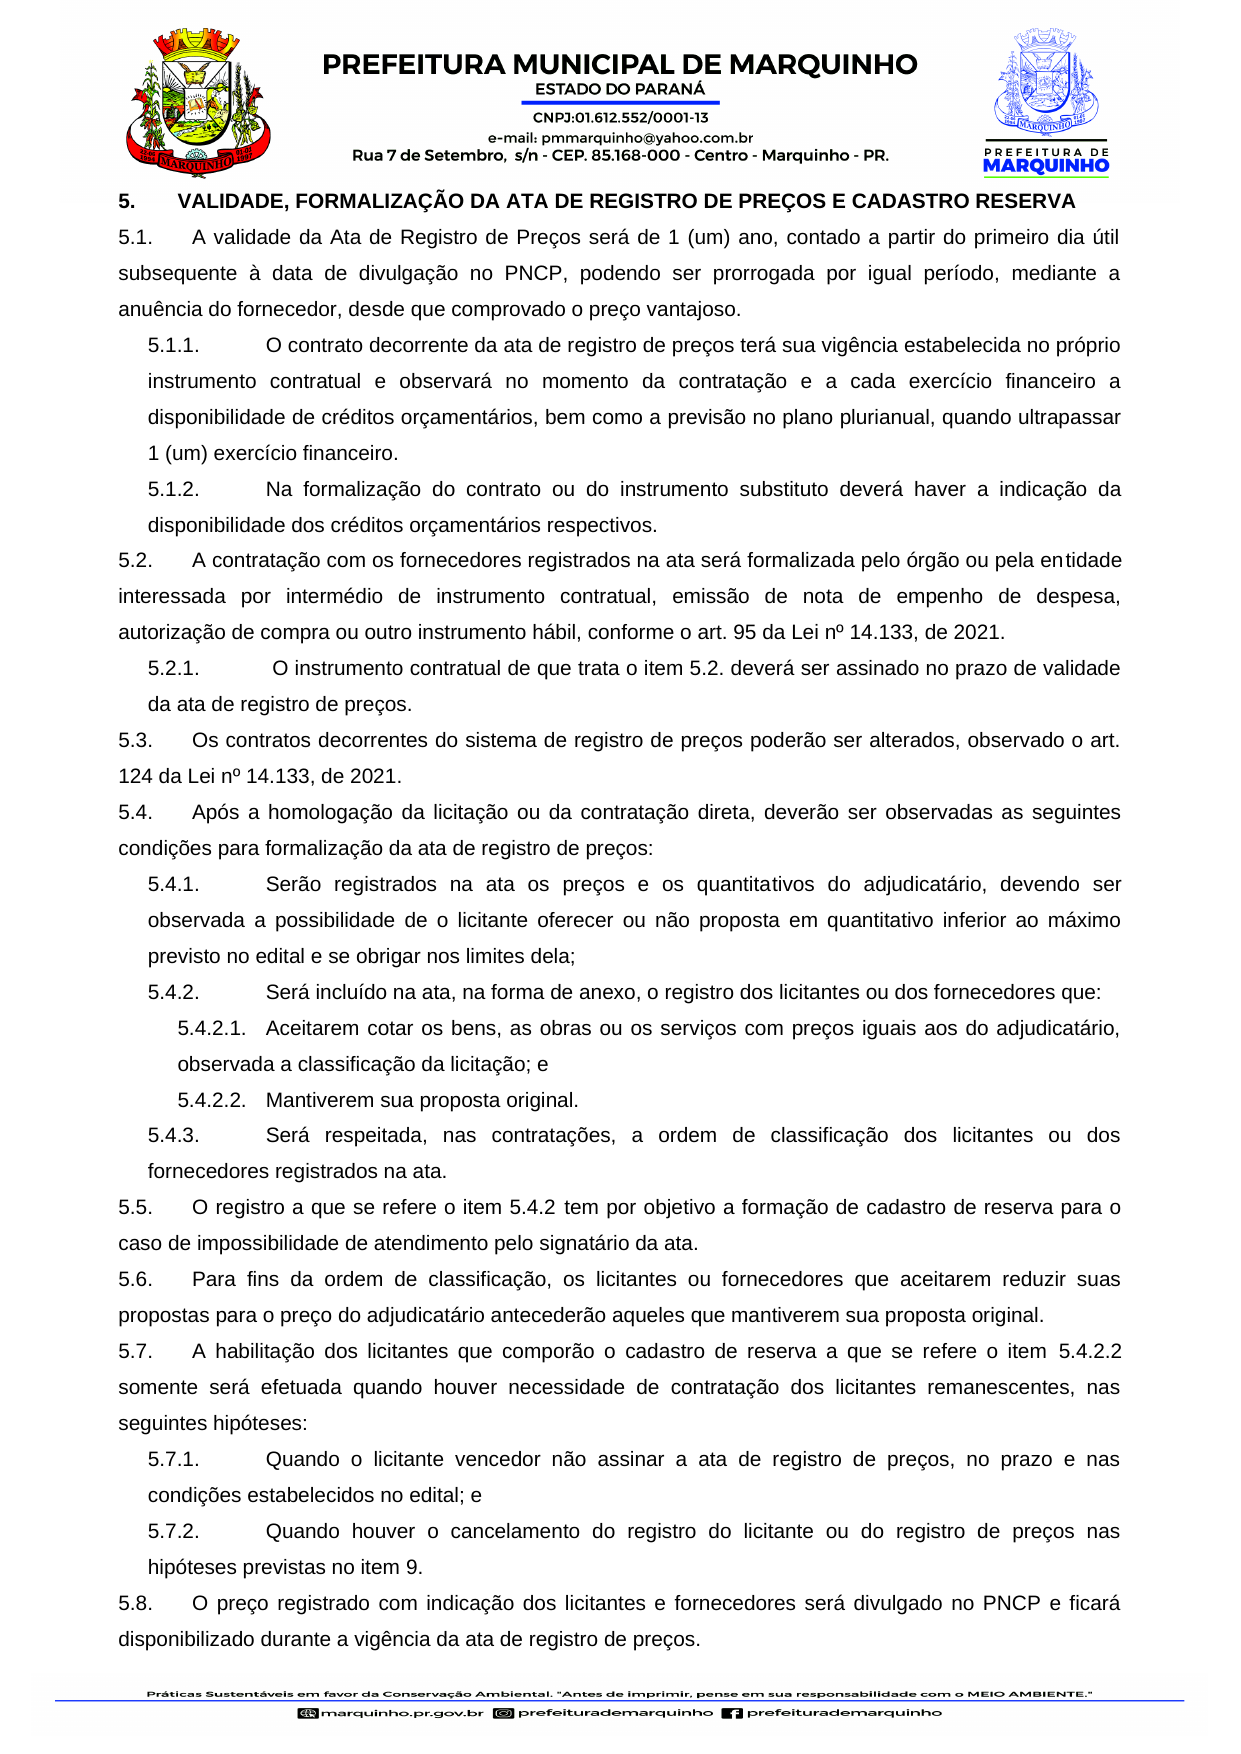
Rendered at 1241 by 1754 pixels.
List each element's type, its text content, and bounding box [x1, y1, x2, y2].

list Será incluído na ata, na forma de anexo, o registro dos licitantes ou dos fornecedores que: [148, 979, 1122, 1003]
list Será respeitada, nas contratações, a ordem de classificação dos licitantes ou dos fornecedores registrados na ata. [148, 1123, 1122, 1183]
picture [31, 1673, 1208, 1736]
list Quando houver o cancelamento do registro do licitante ou do registro de preços nas hipóteses previstas no item 9. [148, 1519, 1122, 1578]
list A validade da Ata de Registro de Preços será de 1 (um) ano, contado a partir do primeiro dia útil subsequente à data de divulgação no PNCP, podendo ser prorrogada por igual período, mediante a anuência do fornecedor, desde que comprovado o preço vantajoso. [118, 225, 1122, 321]
list O registro a que se refere o item 5.4.2 tem por objetivo a formação de cadastro de reserva para o caso de impossibilidade de atendimento pelo signatário da ata. [118, 1195, 1122, 1255]
picture [60, 0, 1181, 203]
list Após a homologação da licitação ou da contratação direta, deverão ser observadas as seguintes condições para formalização da ata de registro de preços: [118, 800, 1122, 860]
list Na formalização do contrato ou do instrumento substituto deverá haver a indicação da disponibilidade dos créditos orçamentários respectivos. [148, 476, 1122, 536]
list Os contratos decorrentes do sistema de registro de preços poderão ser alterados, observado o art. 124 da Lei nº 14.133, de 2021. [118, 728, 1122, 788]
list Quando o licitante vencedor não assinar a ata de registro de preços, no prazo e nas condições estabelecidos no edital; e [148, 1447, 1122, 1507]
list A habilitação dos licitantes que comporão o cadastro de reserva a que se refere o item 5.4.2.2 somente será efetuada quando houver necessidade de contratação dos licitantes remanescentes, nas seguintes hipóteses: [118, 1339, 1122, 1435]
list O contrato decorrente da ata de registro de preços terá sua vigência estabelecida no próprio instrumento contratual e observará no momento da contratação e a cada exercício financeiro a disponibilidade de créditos orçamentários, bem como a previsão no plano plurianual, quando ultrapassar 1 (um) exercício financeiro. [148, 333, 1122, 464]
list VALIDADE, FORMALIZAÇÃO DA ATA DE REGISTRO DE PREÇOS E CADASTRO RESERVA [118, 189, 1122, 213]
list O instrumento contratual de que trata o item 5.2. deverá ser assinado no prazo de validade da ata de registro de preços. [148, 656, 1122, 716]
list O preço registrado com indicação dos licitantes e fornecedores será divulgado no PNCP e ficará disponibilizado durante a vigência da ata de registro de preços. [118, 1591, 1122, 1650]
list Mantiverem sua proposta original. [177, 1087, 1122, 1111]
list A contratação com os fornecedores registrados na ata será formalizada pelo órgão ou pela entidade interessada por intermédio de instrumento contratual, emissão de nota de empenho de despesa, autorização de compra ou outro instrumento hábil, conforme o art. 95 da Lei nº 14.133, de 2021. [118, 548, 1122, 644]
list Serão registrados na ata os preços e os quantitativos do adjudicatário, devendo ser observada a possibilidade de o licitante oferecer ou não proposta em quantitativo inferior ao máximo previsto no edital e se obrigar nos limites dela; [148, 872, 1122, 968]
list Para fins da ordem de classificação, os licitantes ou fornecedores que aceitarem reduzir suas propostas para o preço do adjudicatário antecederão aqueles que mantiverem sua proposta original. [118, 1267, 1122, 1327]
list Aceitarem cotar os bens, as obras ou os serviços com preços iguais aos do adjudicatário, observada a classificação da licitação; e [177, 1016, 1122, 1075]
